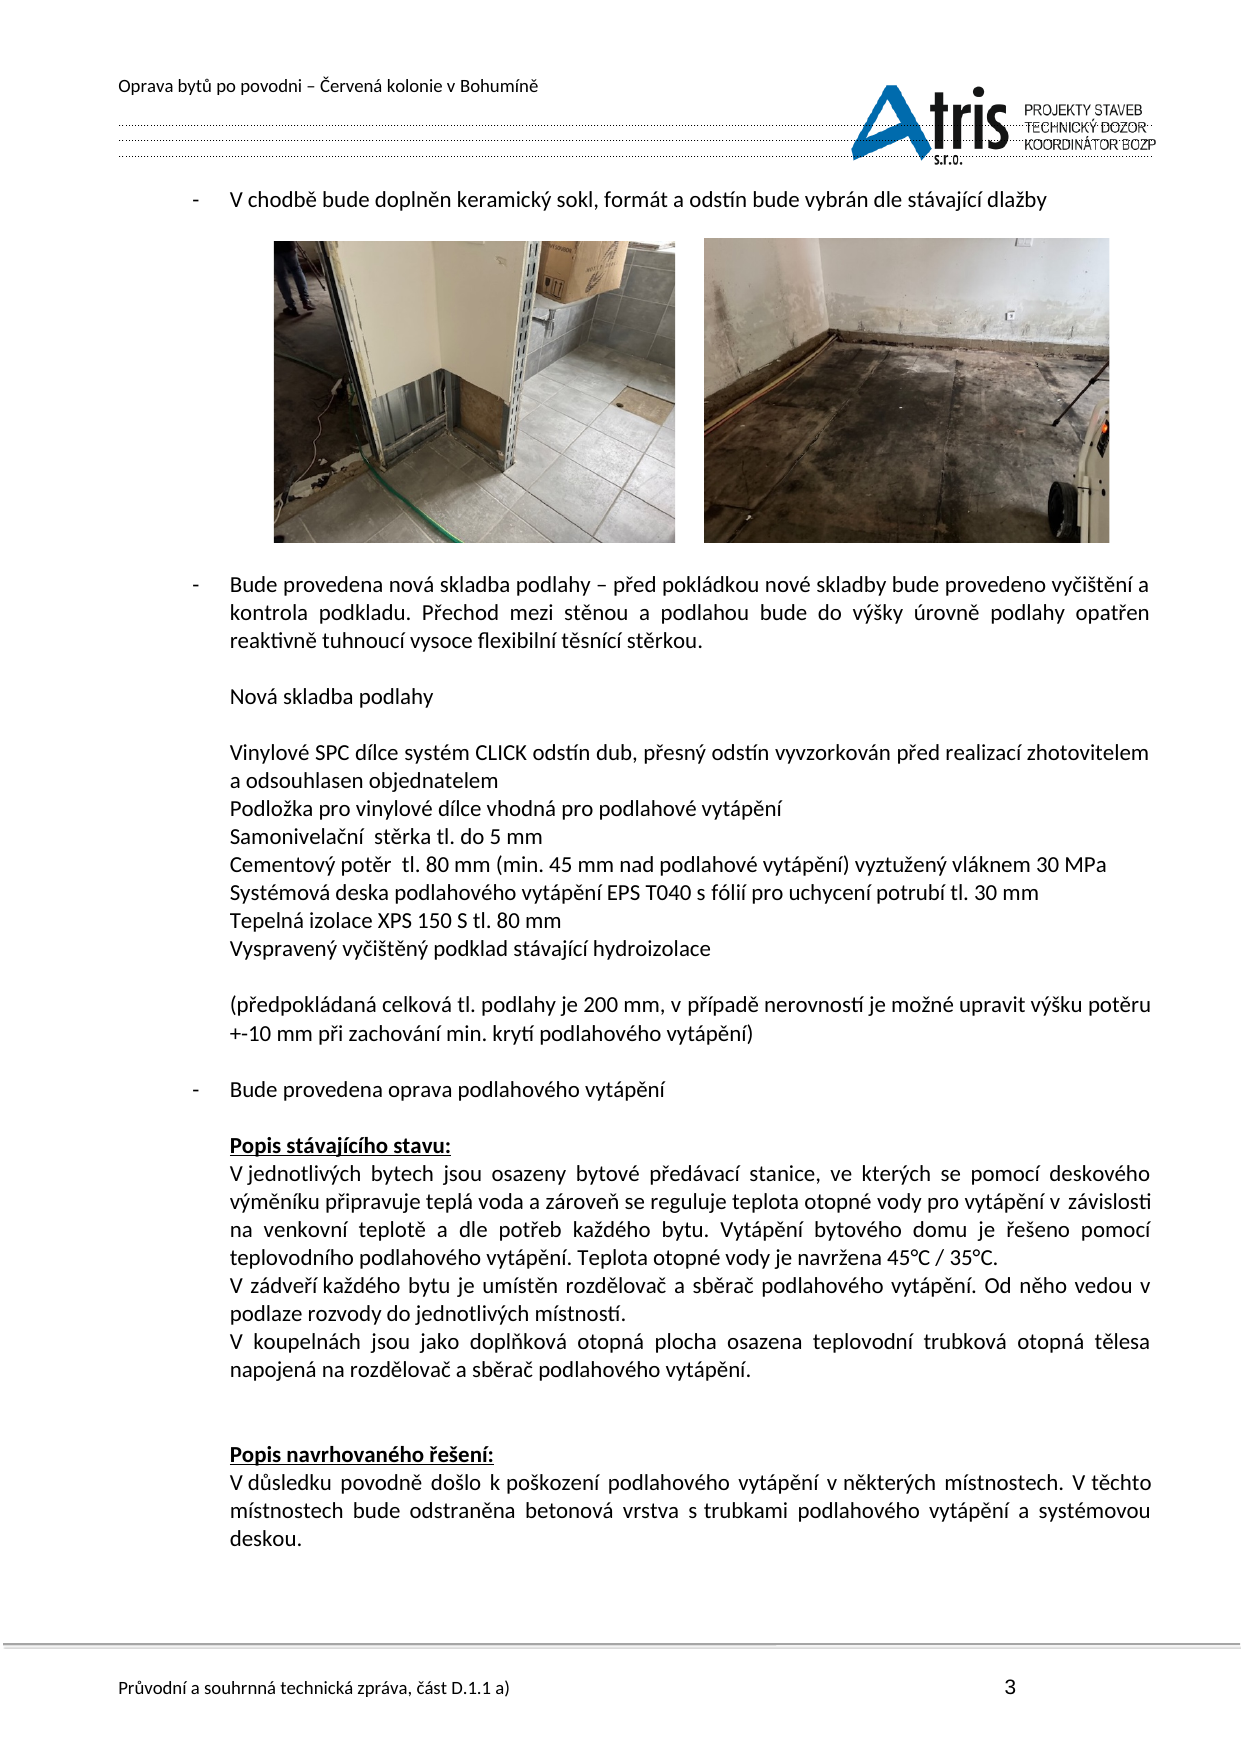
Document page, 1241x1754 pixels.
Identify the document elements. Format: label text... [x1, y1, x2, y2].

list Nová skladba podlahy [229, 682, 1152, 710]
picture [849, 83, 1157, 166]
list Tepelná izolace XPS 150 S tl. 80 mm [229, 907, 1152, 934]
list V zádveří každého bytu je umístěn rozdělovač a sběrač podlahového vytápění. Od něho vedou v podlaze rozvody do jednotlivých místností. [229, 1271, 1152, 1327]
list Podložka pro vinylové dílce vhodná pro podlahové vytápění [229, 794, 1152, 822]
list V chodbě bude doplněn keramický sokl, formát a odstín bude vybrán dle stávající dlažby [192, 185, 1152, 213]
list Popis stávajícího stavu: [229, 1131, 1152, 1159]
list Vyspravený vyčištěný podklad stávající hydroizolace [229, 934, 1152, 963]
list Bude provedena oprava podlahového vytápění [192, 1075, 1152, 1103]
picture [704, 238, 1110, 543]
list Cementový potěr tl. 80 mm (min. 45 mm nad podlahové vytápění) vyztužený vláknem 30 MPa [229, 851, 1152, 878]
list V jednotlivých bytech jsou osazeny bytové předávací stanice, ve kterých se pomocí deskového výměníku připravuje teplá voda a zároveň se reguluje teplota otopné vody pro vytápění v závislosti na venkovní teplotě a dle potřeb každého bytu. Vytápění bytového domu je řešeno pomocí teplovodního podlahového vytápění. Teplota otopné vody je navržena 45°C / 35°C. [229, 1159, 1152, 1271]
list (předpokládaná celková tl. podlahy je 200 mm, v případě nerovností je možné upravit výšku potěru +-10 mm při zachování min. krytí podlahového vytápění) [229, 991, 1152, 1047]
list V koupelnách jsou jako doplňková otopná plocha osazena teplovodní trubková otopná tělesa napojená na rozdělovač a sběrač podlahového vytápění. [229, 1327, 1152, 1383]
list Bude provedena nová skladba podlahy – před pokládkou nové skladby bude provedeno vyčištění a kontrola podkladu. Přechod mezi stěnou a podlahou bude do výšky úrovně podlahy opatřen reaktivně tuhnoucí vysoce flexibilní těsnící stěrkou. [192, 570, 1152, 654]
list Popis navrhovaného řešení: [229, 1440, 1152, 1468]
list Samonivelační stěrka tl. do 5 mm [229, 822, 1152, 851]
list Vinylové SPC dílce systém CLICK odstín dub, přesný odstín vyvzorkován před realizací zhotovitelem a odsouhlasen objednatelem [229, 738, 1152, 794]
list V důsledku povodně došlo k poškození podlahového vytápění v některých místnostech. V těchto místnostech bude odstraněna betonová vrstva s trubkami podlahového vytápění a systémovou deskou. [229, 1468, 1152, 1552]
picture [273, 241, 676, 543]
list Systémová deska podlahového vytápění EPS T040 s fólií pro uchycení potrubí tl. 30 mm [229, 878, 1152, 907]
